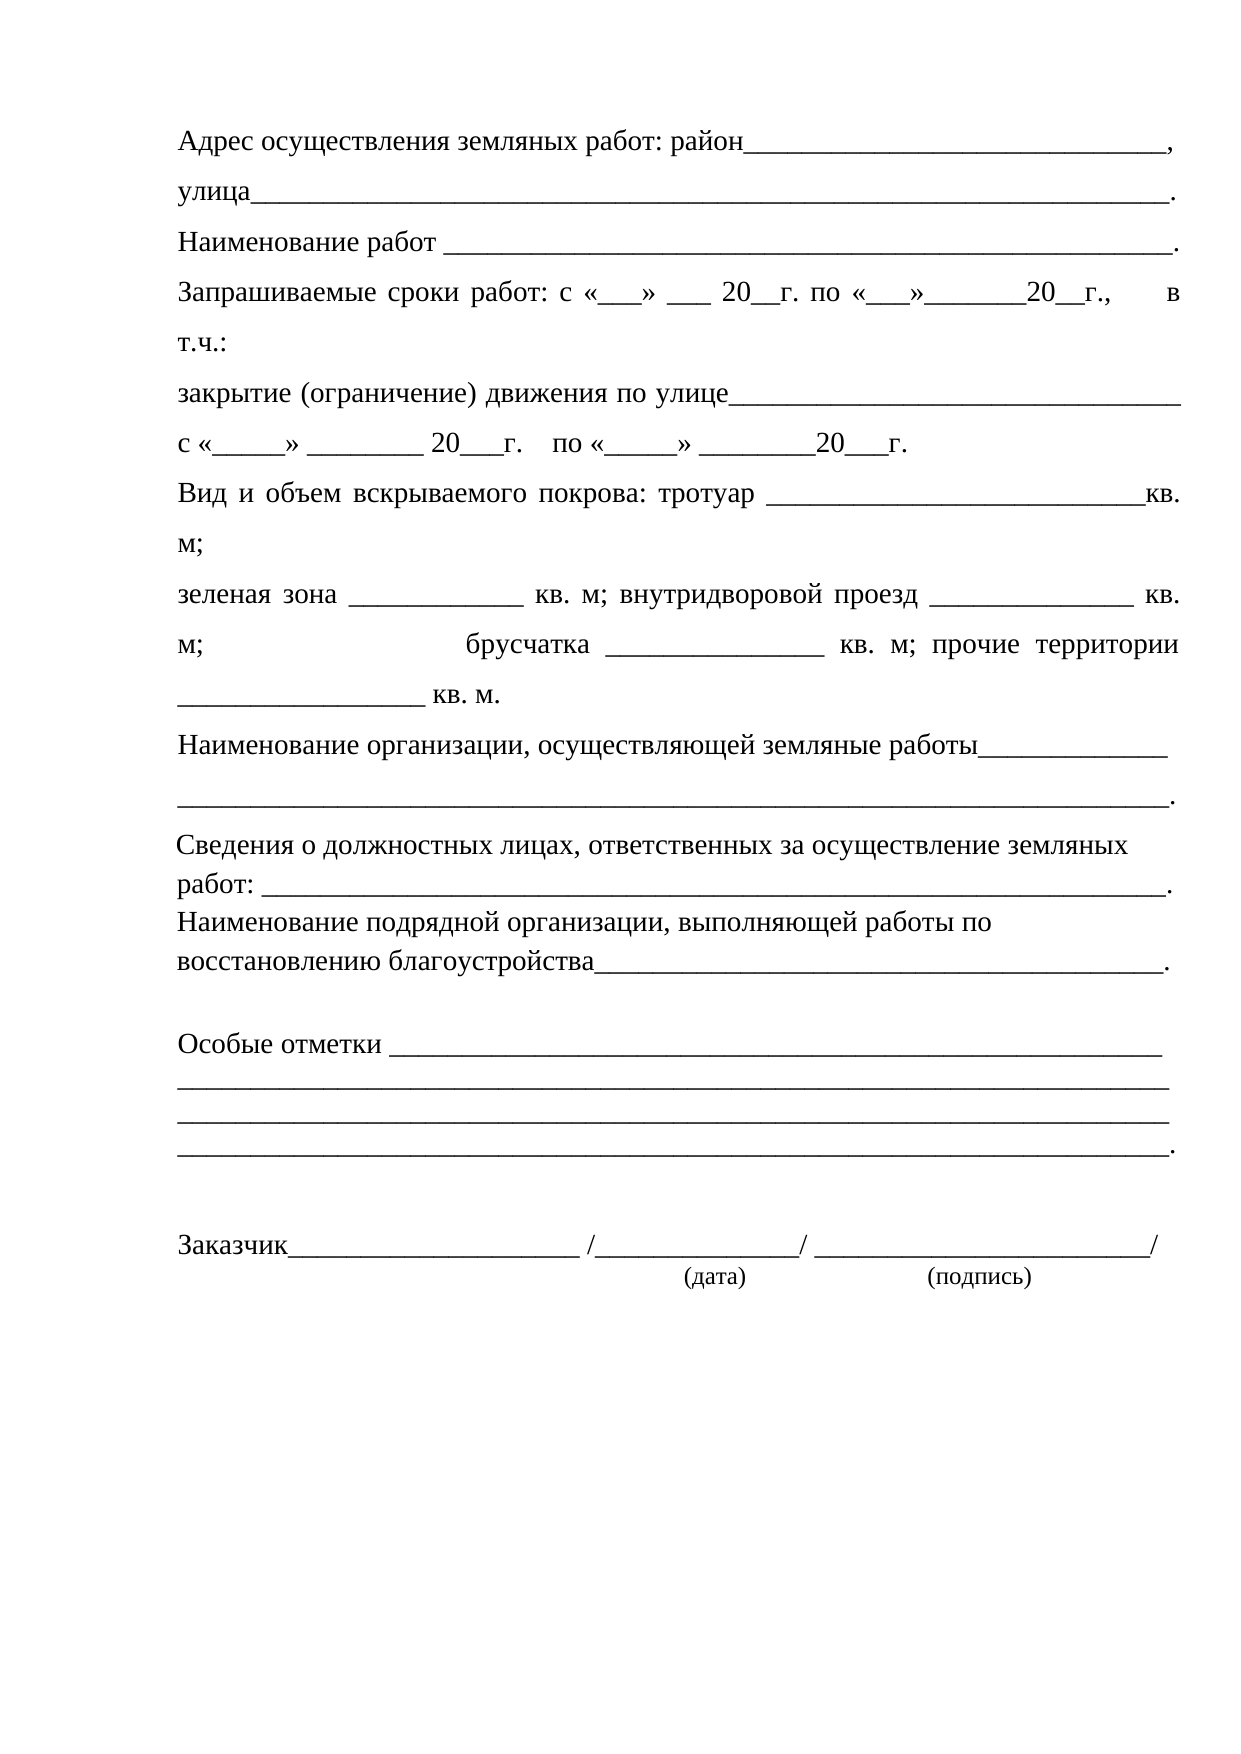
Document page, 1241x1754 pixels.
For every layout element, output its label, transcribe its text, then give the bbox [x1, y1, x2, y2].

text Наименование организации, осуществляющей земляные работы_____________ [177, 727, 1181, 760]
text Особые отметки _____________________________________________________ [177, 1026, 1167, 1059]
text Запрашиваемые сроки работ: с «___» ___ 20__г. по «___»_______20__г., в т.ч.: [177, 274, 1181, 358]
text (дата) (подпись) [177, 1261, 1181, 1289]
text Заказчик____________________ /______________/ _______________________/ [177, 1227, 1181, 1261]
text Сведения о должностных лицах, ответственных за осуществление земляных работ: ______________________________________________________________. Наименование подрядной организации, выполняющей работы по восстановлению благоустройства_______________________________________. [176, 827, 1181, 977]
text зеленая зона ____________ кв. м; внутридворовой проезд ______________ кв. м; брусчатка _______________ кв. м; прочие территории _________________ кв. м. [177, 576, 1181, 710]
text Адрес осуществления земляных работ: район_____________________________, улица_______________________________________________________________. [177, 123, 1181, 207]
text ____________________________________________________________________. [177, 777, 1181, 811]
text Вид и объем вскрываемого покрова: тротуар __________________________кв. м; [177, 475, 1181, 559]
text Наименование работ __________________________________________________. [177, 224, 1181, 257]
text ____________________________________________________________________________________________________________________________________________________________________________________________________________. [177, 1059, 1181, 1160]
text закрытие (ограничение) движения по улице_______________________________ с «_____» ________ 20___г. по «_____» ________20___г. [177, 375, 1181, 458]
